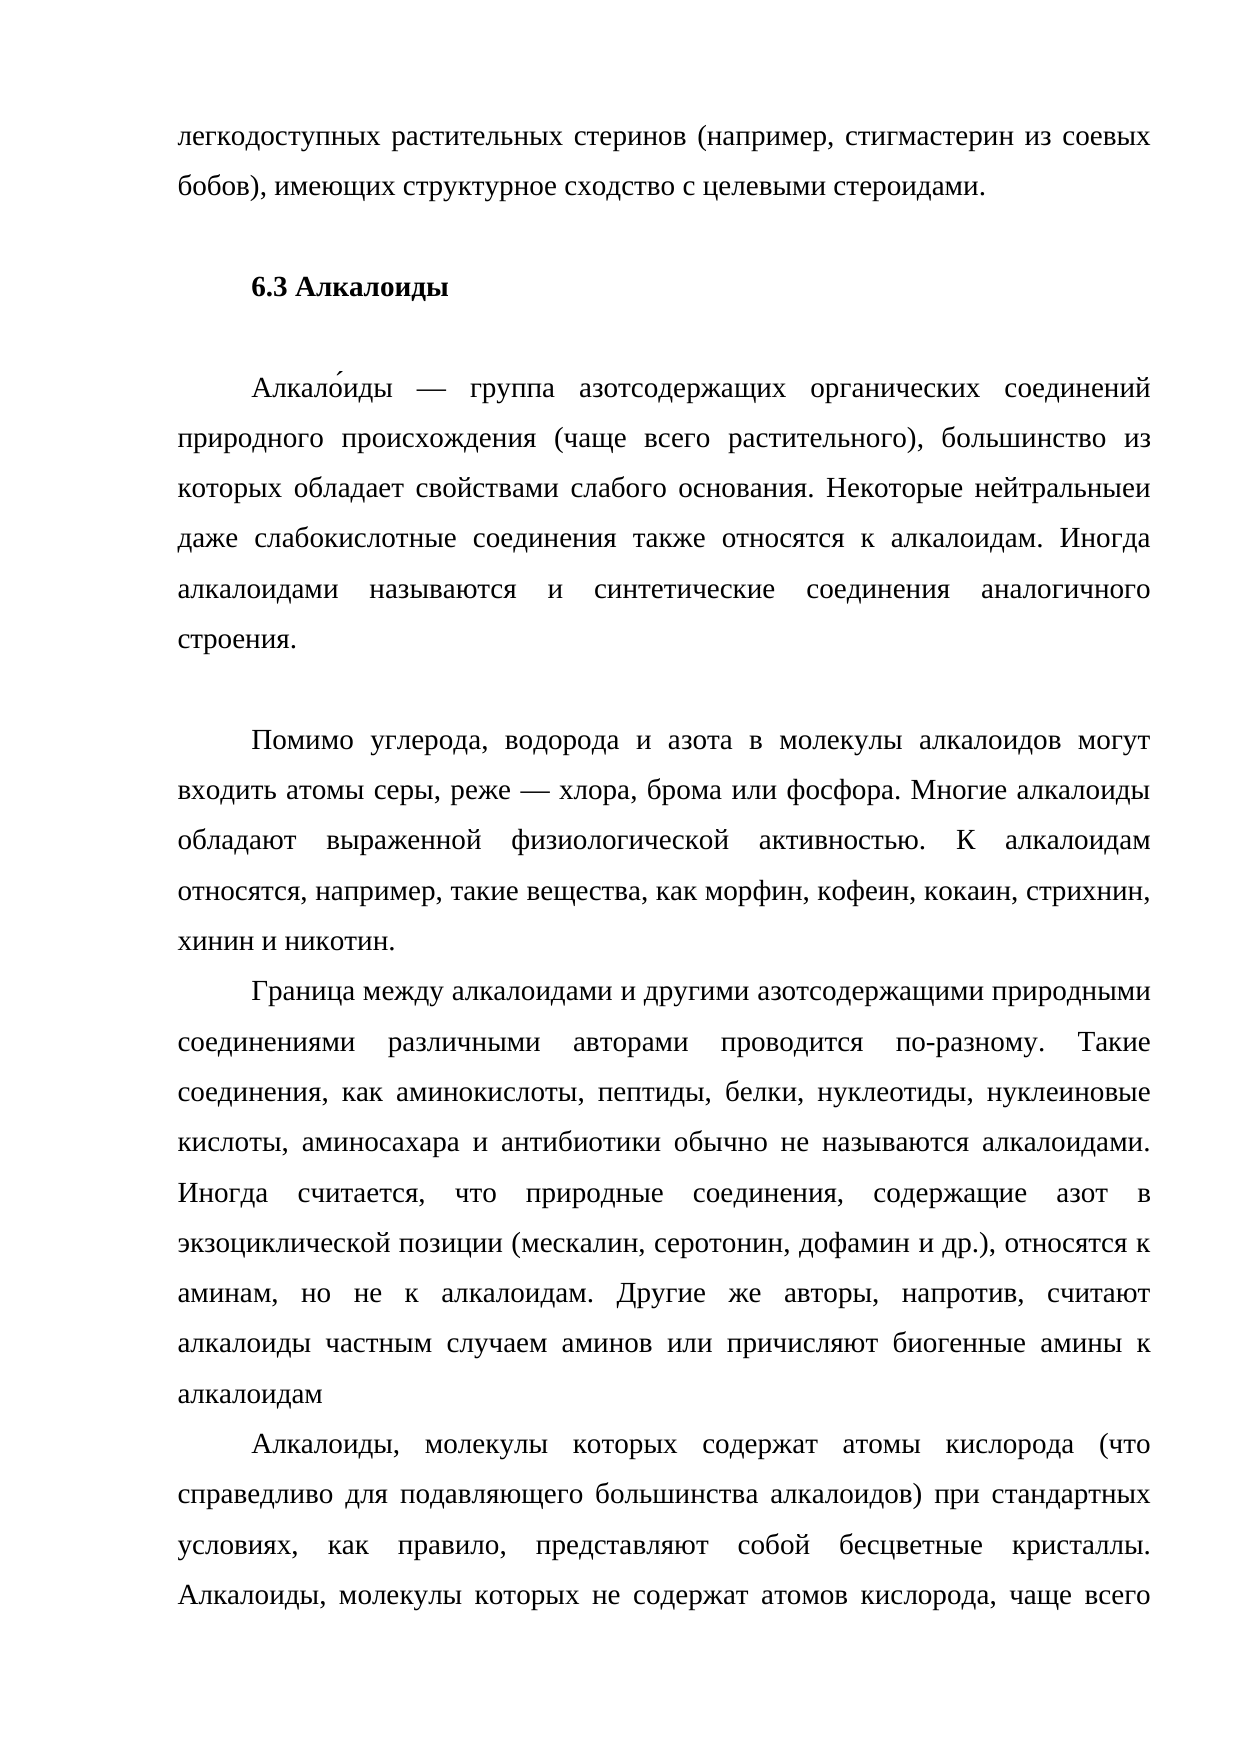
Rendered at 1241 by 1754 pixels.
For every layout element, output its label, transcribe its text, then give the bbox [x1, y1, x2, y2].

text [177, 118, 1152, 202]
text Алкало́иды — группа азотсодержащих органических соединений природного происхождения (чаще всего растительного), большинство из которых обладает свойствами слабого основания. Некоторые нейтральныеи даже слабокислотные соединения также относятся к алкалоидам. Иногда алкалоидами называются и синтетические соединения аналогичного строения. [177, 370, 1152, 655]
text Помимо углерода, водорода и азота в молекулы алкалоидов могут входить атомы серы, реже — хлора, брома или фосфора. Многие алкалоиды обладают выраженной физиологической активностью. К алкалоидам относятся, например, такие вещества, как морфин, кофеин, кокаин, стрихнин, хинин и никотин. [177, 722, 1152, 957]
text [177, 1426, 1152, 1611]
text 6.3 Алкалоиды [177, 269, 1152, 303]
text Граница между алкалоидами и другими азотсодержащими природными соединениями различными авторами проводится по-разному. Такие соединения, как аминокислоты, пептиды, белки, нуклеотиды, нуклеиновые кислоты, аминосахара и антибиотики обычно не называются алкалоидами. Иногда считается, что природные соединения, содержащие азот в экзоциклической позиции (мескалин, серотонин, дофамин и др.), относятся к аминам, но не к алкалоидам. Другие же авторы, напротив, считают алкалоиды частным случаем аминов или причисляют биогенные амины к алкалоидам [177, 973, 1152, 1409]
